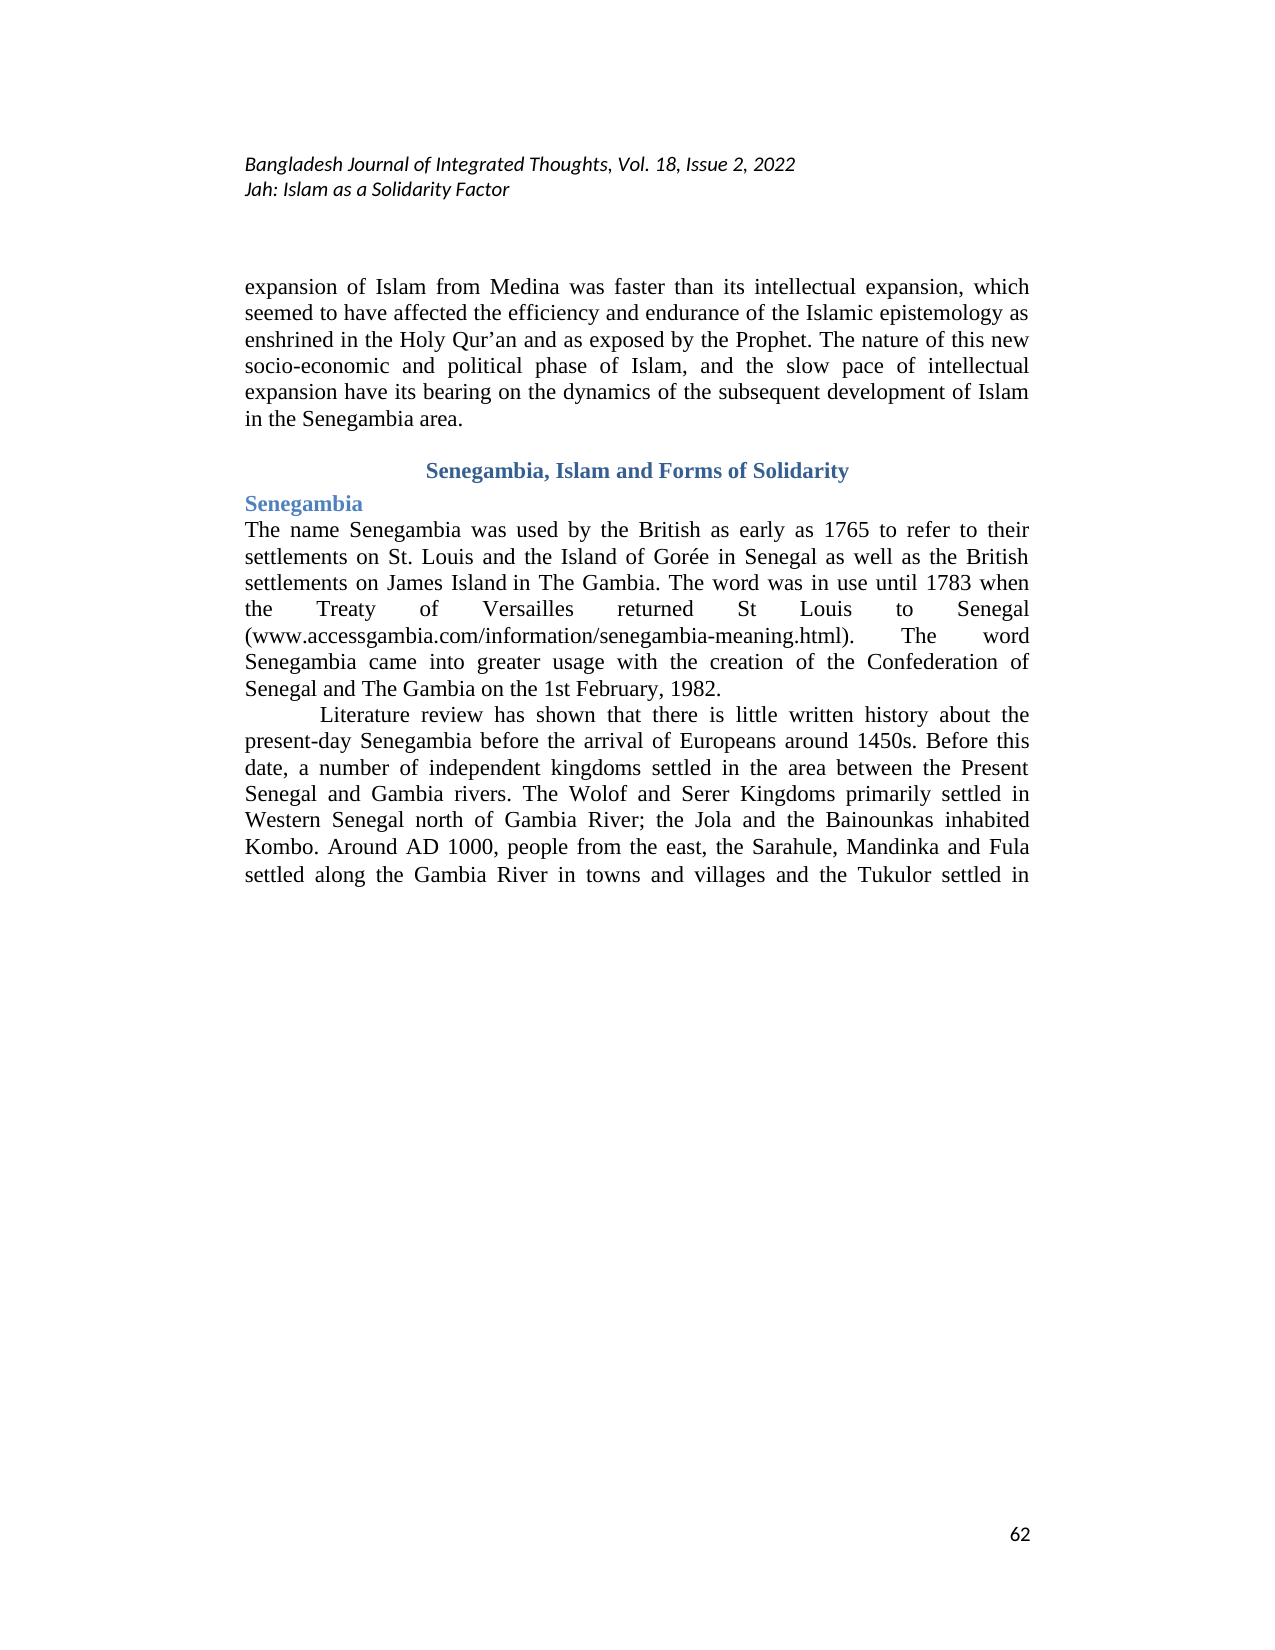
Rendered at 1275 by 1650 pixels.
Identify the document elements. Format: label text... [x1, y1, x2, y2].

subtitle Senegambia, Islam and Forms of Solidarity [244, 457, 1031, 484]
text The name Senegambia was used by the British as early as 1765 to refer to their settlements on St. Louis and the Island of Gorée in Senegal as well as the British settlements on James Island in The Gambia. The word was in use until 1783 when the Treaty of Versailles returned St Louis to Senegal (www.accessgambia.com/information/senegambia-meaning.html). The word Senegambia came into greater usage with the creation of the Confederation of Senegal and The Gambia on the 1st February, 1982. [244, 516, 1031, 701]
text Literature review has shown that there is little written history about the present-day Senegambia before the arrival of Europeans around 1450s. Before this date, a number of independent kingdoms settled in the area between the Present Senegal and Gambia rivers. The Wolof and Serer Kingdoms primarily settled in Western Senegal north of Gambia River; the Jola and the Bainounkas inhabited Kombo. Around AD 1000, people from the east, the Sarahule, Mandinka and Fula settled along the Gambia River in towns and villages and the Tukulor settled in central and eastern Senegal (www.colombia.edu/-msj42/senegambia.htm). [244, 701, 1031, 888]
subtitle Senegambia [244, 490, 1031, 516]
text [244, 273, 1031, 431]
